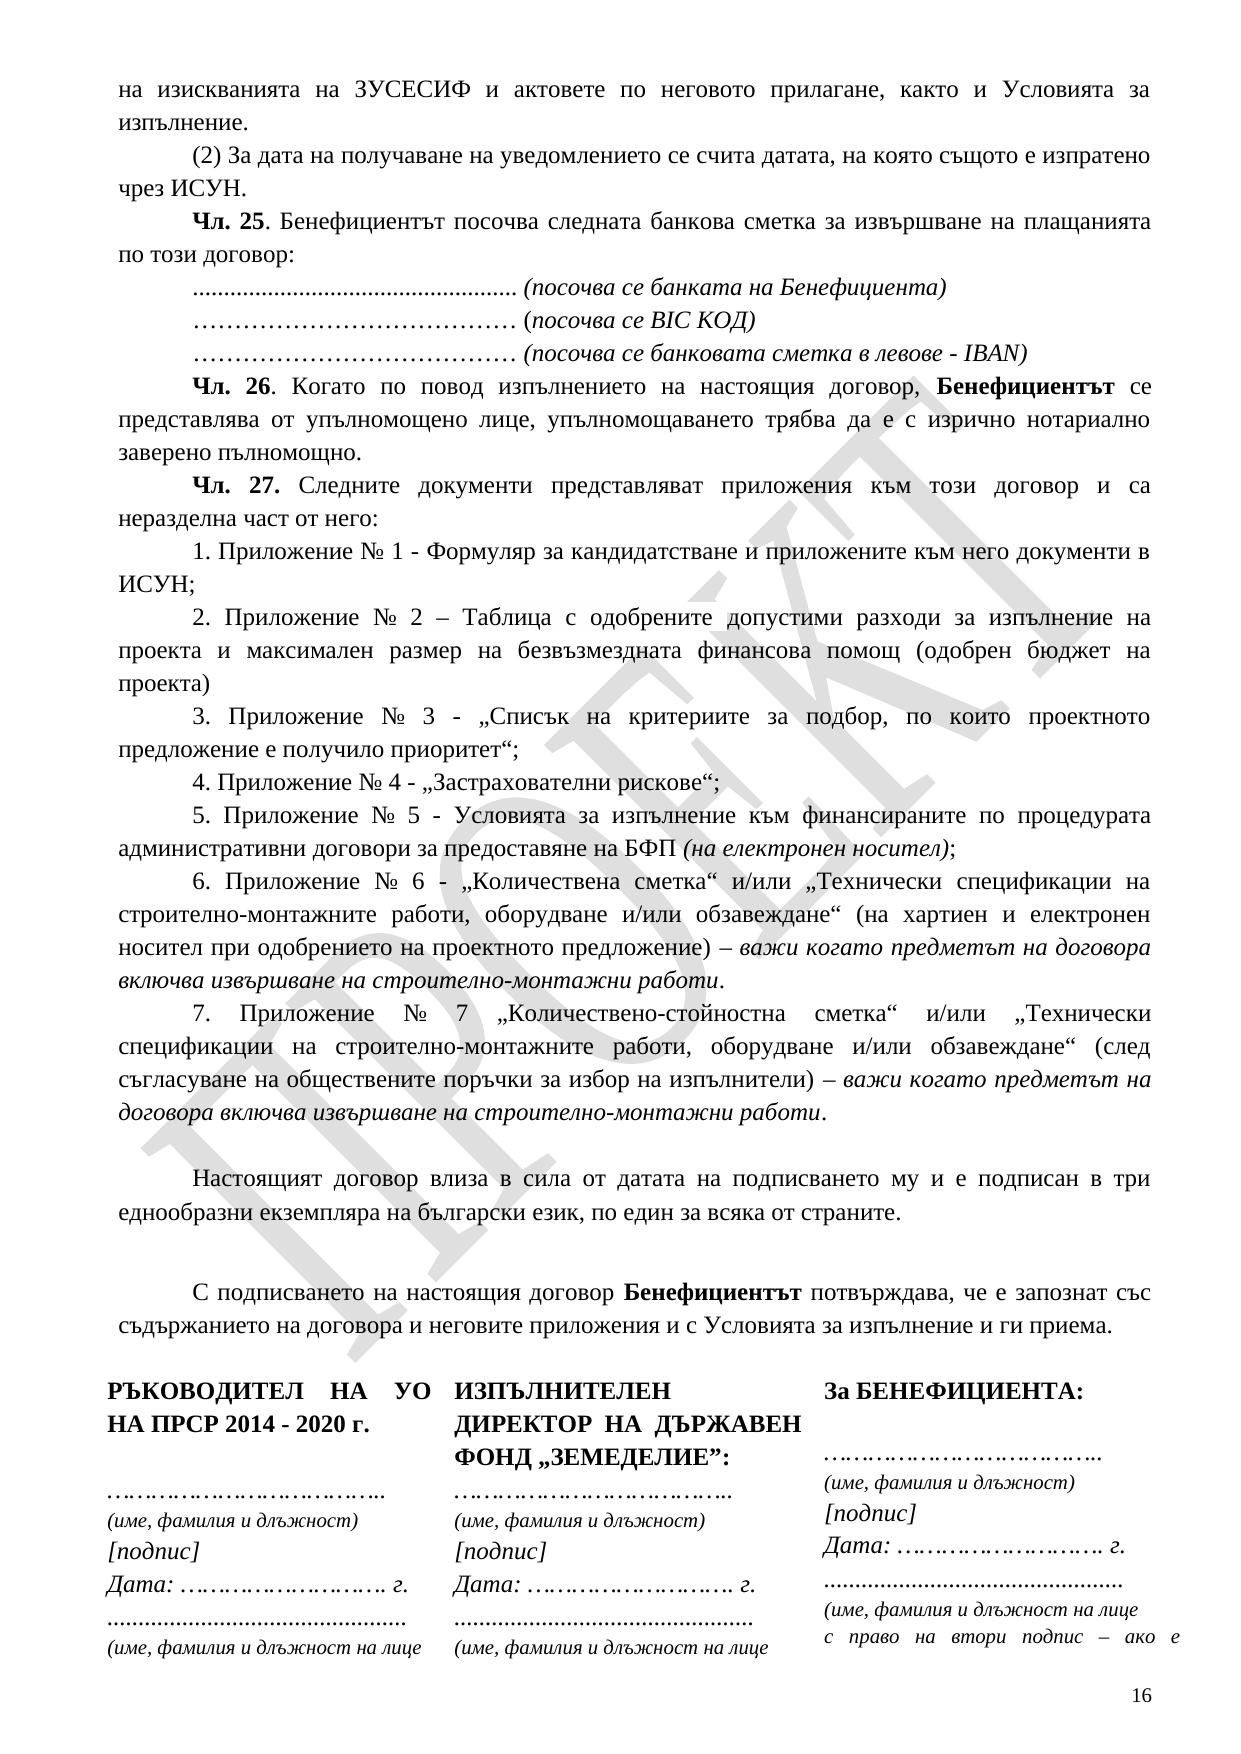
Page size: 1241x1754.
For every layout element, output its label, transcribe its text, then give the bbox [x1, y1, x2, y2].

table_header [96, 1376, 443, 1663]
text .................................................... (посочва се банката на Бенефициента) [118, 272, 1152, 301]
text 1. Приложение № 1 - Формуляр за кандидатстване и приложените към него документи в ИСУН; [118, 536, 1152, 598]
text 5. Приложение № 5 - Условията за изпълнение към финансираните по процедурата административни договори за предоставяне на БФП (на електронен носител); [118, 800, 1152, 862]
text 7. Приложение № 7 „Количествено-стойностна сметка“ и/или „Технически спецификации на строително-монтажните работи, оборудване и/или обзавеждане“ (след съгласуване на обществените поръчки за избор на изпълнители) – важи когато предметът на договора включва извършване на строително-монтажни работи. [118, 998, 1152, 1126]
text Чл. 26. Когато по повод изпълнението на настоящия договор, Бенефициентът се представлява от упълномощено лице, упълномощаването трябва да е с изрично нотариално заверено пълномощно. [118, 371, 1152, 466]
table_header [443, 1376, 813, 1663]
text 2. Приложение № 2 – Таблица с одобрените допустими разходи за изпълнение на проекта и максимален размер на безвъзмездната финансова помощ (одобрен бюджет на проекта) [118, 602, 1152, 697]
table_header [813, 1376, 1192, 1663]
text (2) За дата на получаване на уведомлението се счита датата, на която същото е изпратено чрез ИСУН. [118, 140, 1152, 202]
text Настоящият договор влиза в сила от датата на подписването му и е подписан в три еднообразни екземпляра на български език, по един за всяка от страните. [118, 1163, 1152, 1225]
text ………………………………… (посочва се банковата сметка в левове - IBAN) [118, 338, 1152, 367]
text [118, 74, 1152, 136]
text С подписването на настоящия договор Бенефициентът потвърждава, че е запознат със съдържанието на договора и неговите приложения и с Условията за изпълнение и ги приема. [118, 1277, 1152, 1339]
text 4. Приложение № 4 - „Застрахователни рискове“; [118, 767, 1152, 796]
text Чл. 25. Бенефициентът посочва следната банкова сметка за извършване на плащанията по този договор: [118, 206, 1152, 268]
text 3. Приложение № 3 - „Списък на критериите за подбор, по които проектното предложение е получило приоритет“; [118, 701, 1152, 763]
text 6. Приложение № 6 - „Количествена сметка“ и/или „Технически спецификации на строително-монтажните работи, оборудване и/или обзавеждане“ (на хартиен и електронен носител при одобрението на проектното предложение) – важи когато предметът на договора включва извършване на строително-монтажни работи. [118, 866, 1152, 994]
text ………………………………… (посочва се BIC КОД) [118, 305, 1152, 334]
text Чл. 27. Следните документи представляват приложения към този договор и са неразделна част от него: [118, 470, 1152, 532]
